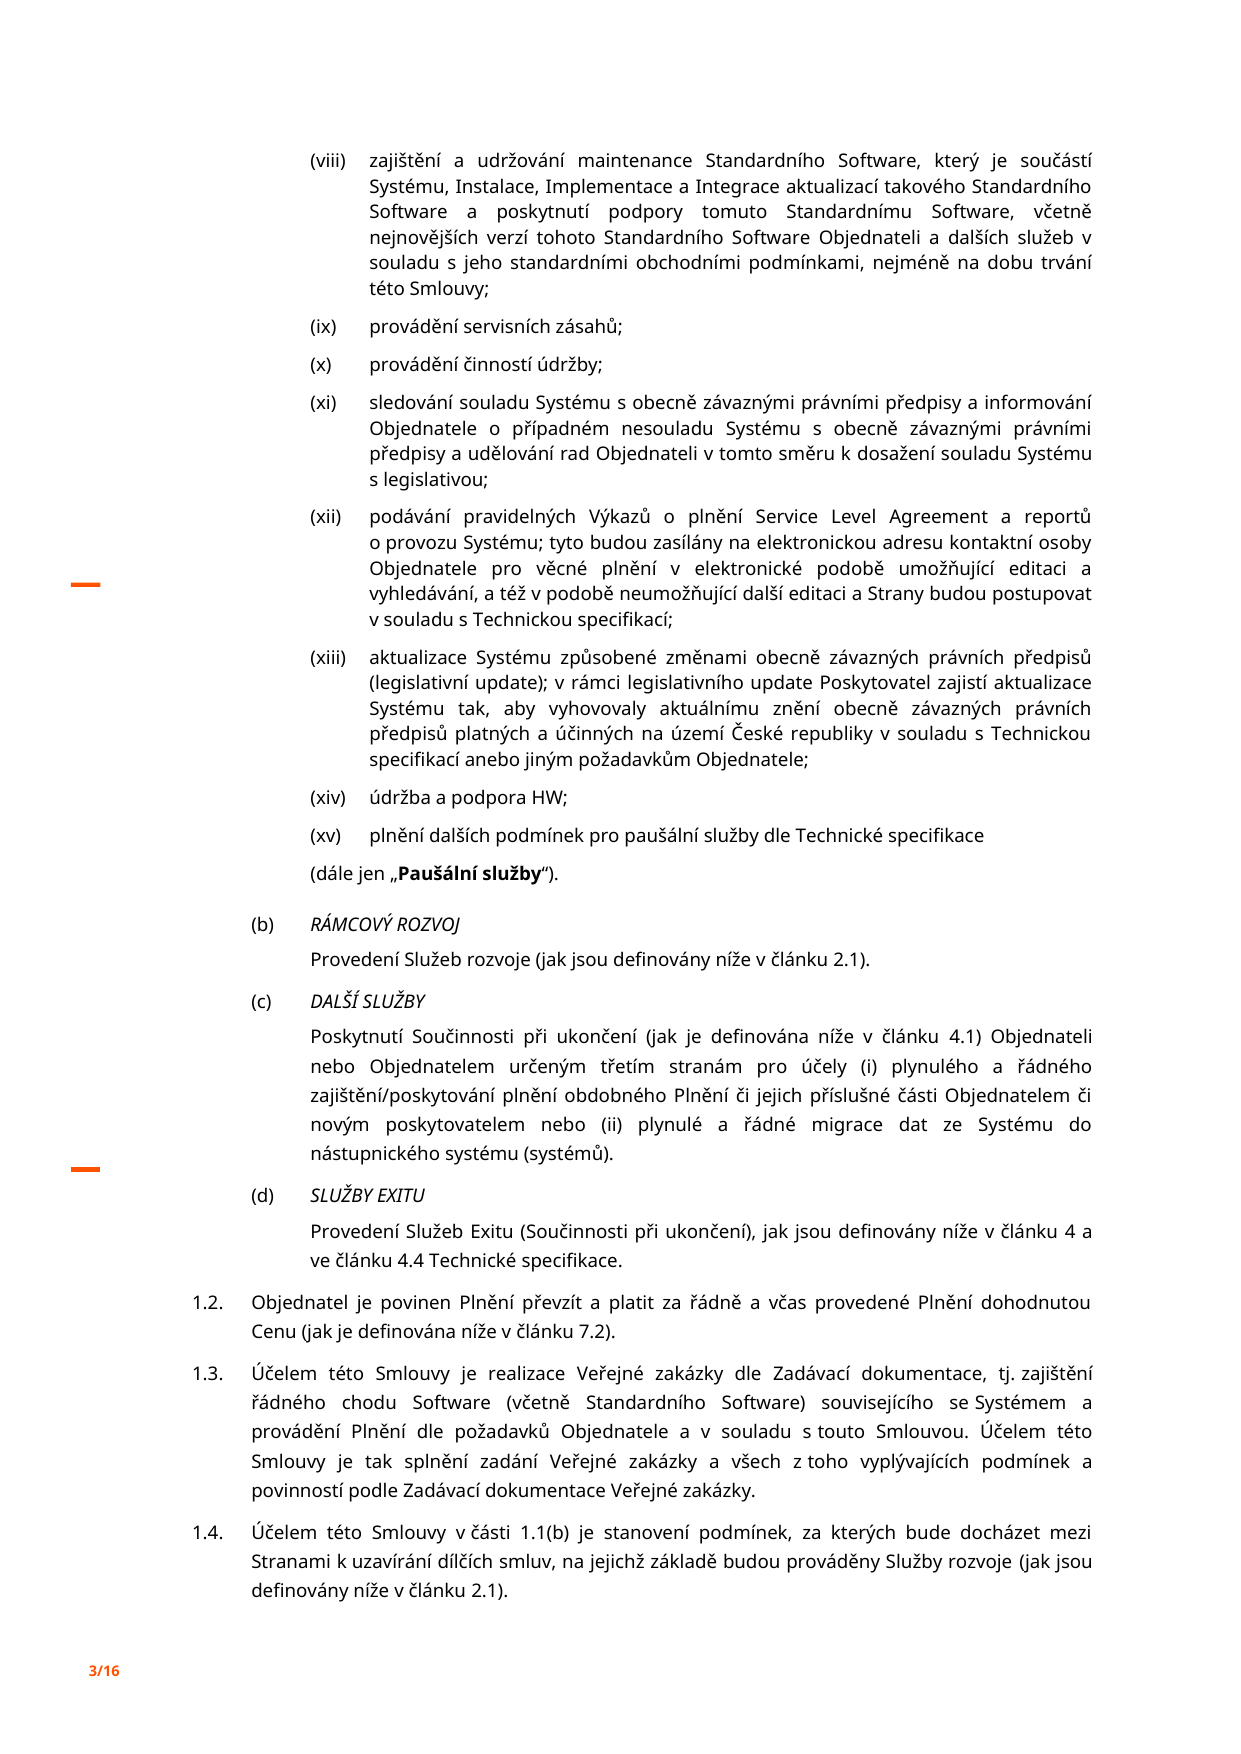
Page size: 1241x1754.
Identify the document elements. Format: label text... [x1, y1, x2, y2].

list provádění činností údržby; [310, 351, 1093, 377]
list SLUŽBY EXITU [251, 1182, 1093, 1208]
list plnění dalších podmínek pro paušální služby dle Technické specifikace [310, 822, 1093, 848]
list provádění servisních zásahů; [310, 313, 1093, 339]
text (dále jen „Paušální služby“). [310, 860, 1093, 886]
list aktualizace Systému způsobené změnami obecně závazných právních předpisů (legislativní update); v rámci legislativního update Poskytovatel zajistí aktualizace Systému tak, aby vyhovovaly aktuálnímu znění obecně závazných právních předpisů platných a účinných na území České republiky v souladu s Technickou specifikací anebo jiným požadavkům Objednatele; [310, 644, 1093, 772]
list zajištění a udržování maintenance Standardního Software, který je součástí Systému, Instalace, Implementace a Integrace aktualizací takového Standardního Software a poskytnutí podpory tomuto Standardnímu Software, včetně nejnovějších verzí tohoto Standardního Software Objednateli a dalších služeb v souladu s jeho standardními obchodními podmínkami, nejméně na dobu trvání této Smlouvy; [310, 148, 1093, 301]
list Další služby [251, 988, 1093, 1014]
list Poskytnutí Součinnosti při ukončení (jak je definována níže v článku 4.1) Objednateli nebo Objednatelem určeným třetím stranám pro účely (i) plynulého a řádného zajištění/poskytování plnění obdobného Plnění či jejich příslušné části Objednatelem či novým poskytovatelem nebo (ii) plynulé a řádné migrace dat ze Systému do nástupnického systému (systémů). [310, 1024, 1093, 1166]
list podávání pravidelných Výkazů o plnění Service Level Agreement a reportů o provozu Systému; tyto budou zasílány na elektronickou adresu kontaktní osoby Objednatele pro věcné plnění v elektronické podobě umožňující editaci a vyhledávání, a též v podobě neumožňující další editaci a Strany budou postupovat v souladu s Technickou specifikací; [310, 504, 1093, 631]
list Účelem této Smlouvy je realizace Veřejné zakázky dle Zadávací dokumentace, tj. zajištění řádného chodu Software (včetně Standardního Software) souvisejícího se Systémem a provádění Plnění dle požadavků Objednatele a v souladu s touto Smlouvou. Účelem této Smlouvy je tak splnění zadání Veřejné zakázky a všech z toho vyplývajících podmínek a povinností podle Zadávací dokumentace Veřejné zakázky. [192, 1360, 1093, 1503]
list Rámcový rozvoj [251, 911, 1093, 936]
list sledování souladu Systému s obecně závaznými právními předpisy a informování Objednatele o případném nesouladu Systému s obecně závaznými právními předpisy a udělování rad Objednateli v tomto směru k dosažení souladu Systému s legislativou; [310, 389, 1093, 491]
list Provedení Služeb rozvoje (jak jsou definovány níže v článku 2.1). [310, 946, 1093, 972]
list Objednatel je povinen Plnění převzít a platit za řádně a včas provedené Plnění dohodnutou Cenu (jak je definována níže v článku 7.2). [192, 1289, 1093, 1344]
list Účelem této Smlouvy v části 1.1(b) je stanovení podmínek, za kterých bude docházet mezi Stranami k uzavírání dílčích smluv, na jejichž základě budou prováděny Služby rozvoje (jak jsou definovány níže v článku 2.1). [192, 1519, 1093, 1603]
list Provedení Služeb Exitu (Součinnosti při ukončení), jak jsou definovány níže v článku 4 a ve článku 4.4 Technické specifikace. [310, 1218, 1093, 1273]
list údržba a podpora HW; [310, 784, 1093, 809]
